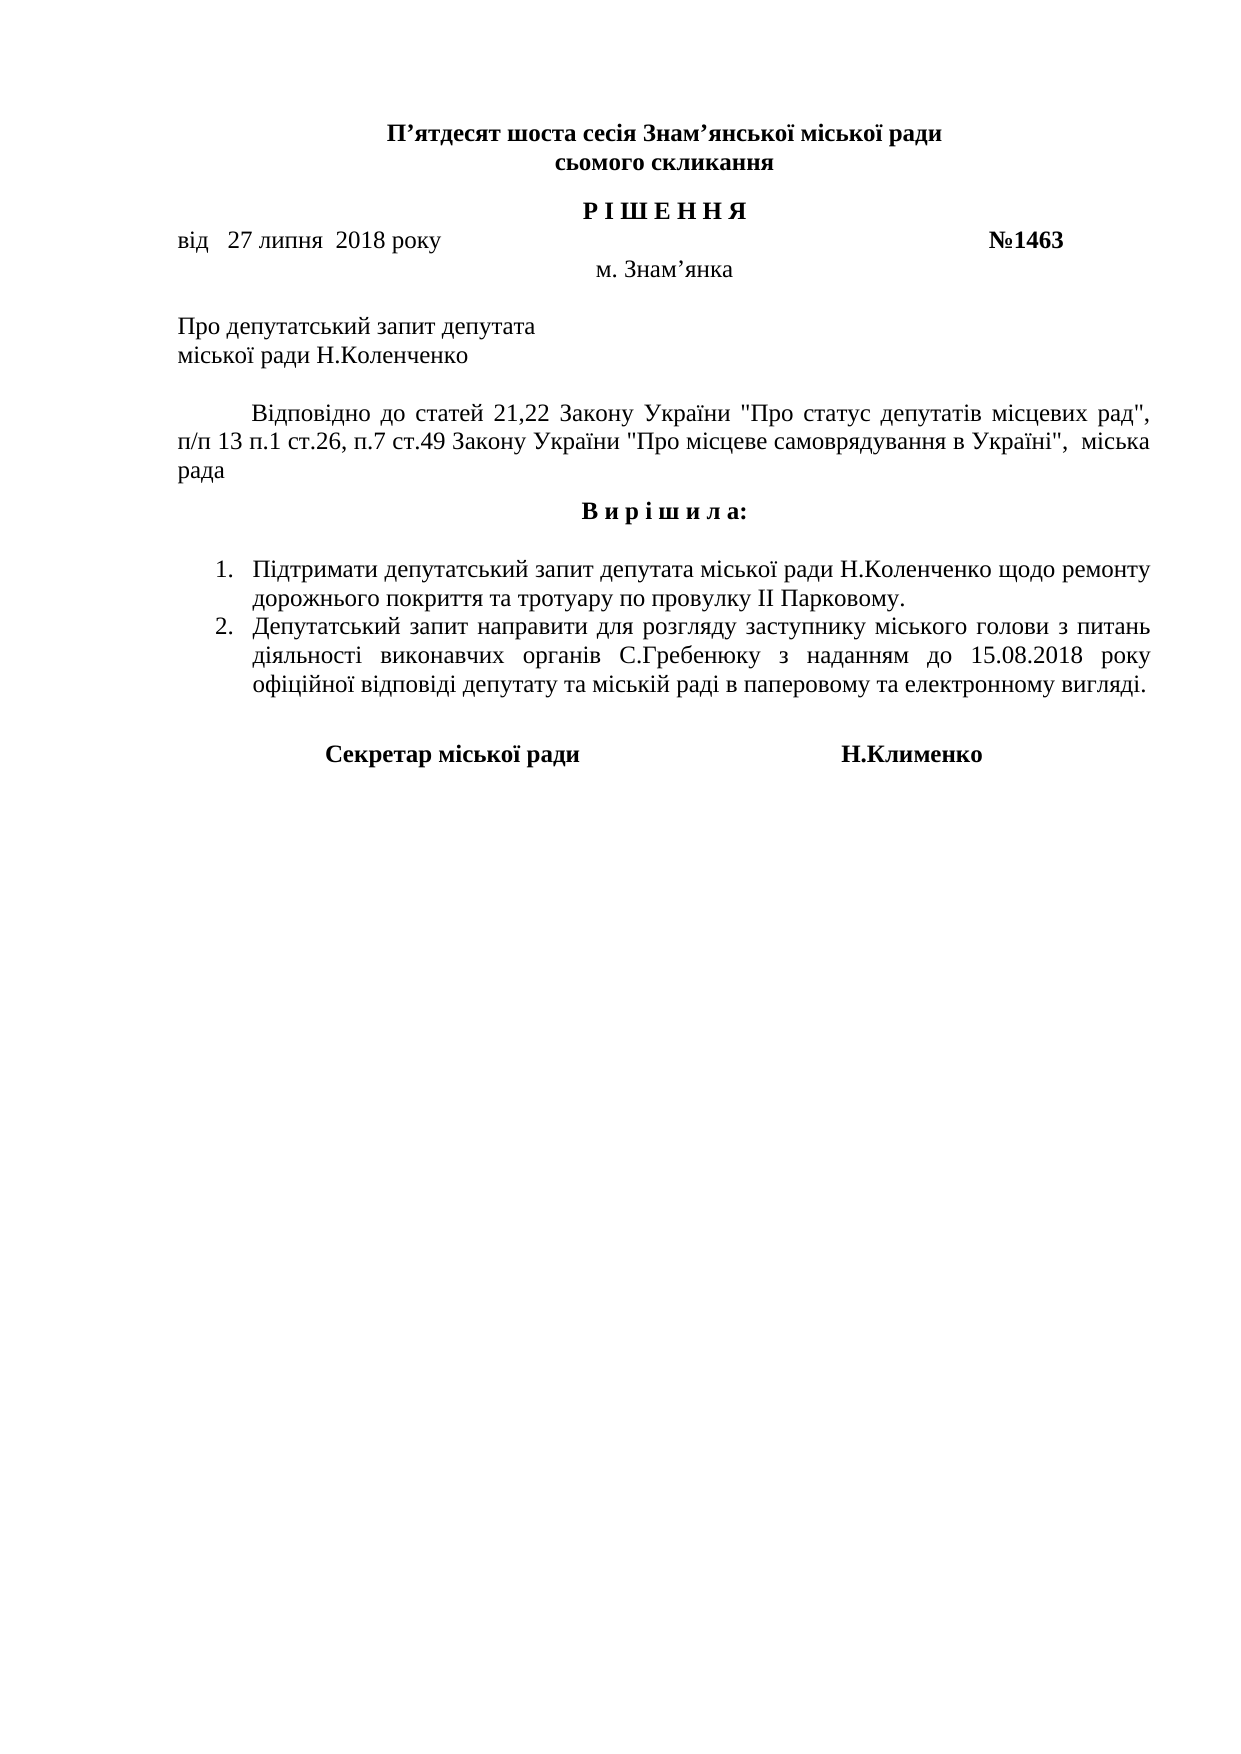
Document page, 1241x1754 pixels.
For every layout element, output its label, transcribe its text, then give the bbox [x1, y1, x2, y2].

text Відповідно до статей 21,22 Закону України "Про статус депутатів місцевих рад", п/п 13 п.1 ст.26, п.7 ст.49 Закону України "Про місцеве самоврядування в Україні", міська рада [177, 398, 1152, 484]
text В и р і ш и л а: [177, 496, 1152, 525]
text Про депутатський запит депутата [177, 311, 1152, 340]
text від 27 липня 2018 року №1463 [177, 225, 1152, 254]
list Підтримати депутатський запит депутата міської ради Н.Коленченко щодо ремонту дорожнього покриття та тротуару по провулку ІІ Парковому. [215, 554, 1152, 611]
text м. Знам’янка [177, 254, 1152, 283]
text Секретар міської ради Н.Клименко [251, 739, 1152, 768]
subtitle Р І Ш Е Н Н Я [177, 196, 1152, 225]
text міської ради Н.Коленченко [177, 340, 1152, 369]
text сьомого скликання [177, 147, 1152, 176]
list Депутатський запит направити для розгляду заступнику міського голови з питань діяльності виконавчих органів С.Гребенюку з наданням до 15.08.2018 року офіційної відповіді депутату та міській раді в паперовому та електронному вигляді. [215, 611, 1152, 698]
text П’ятдесят шоста сесія Знам’янської міської ради [177, 118, 1152, 147]
